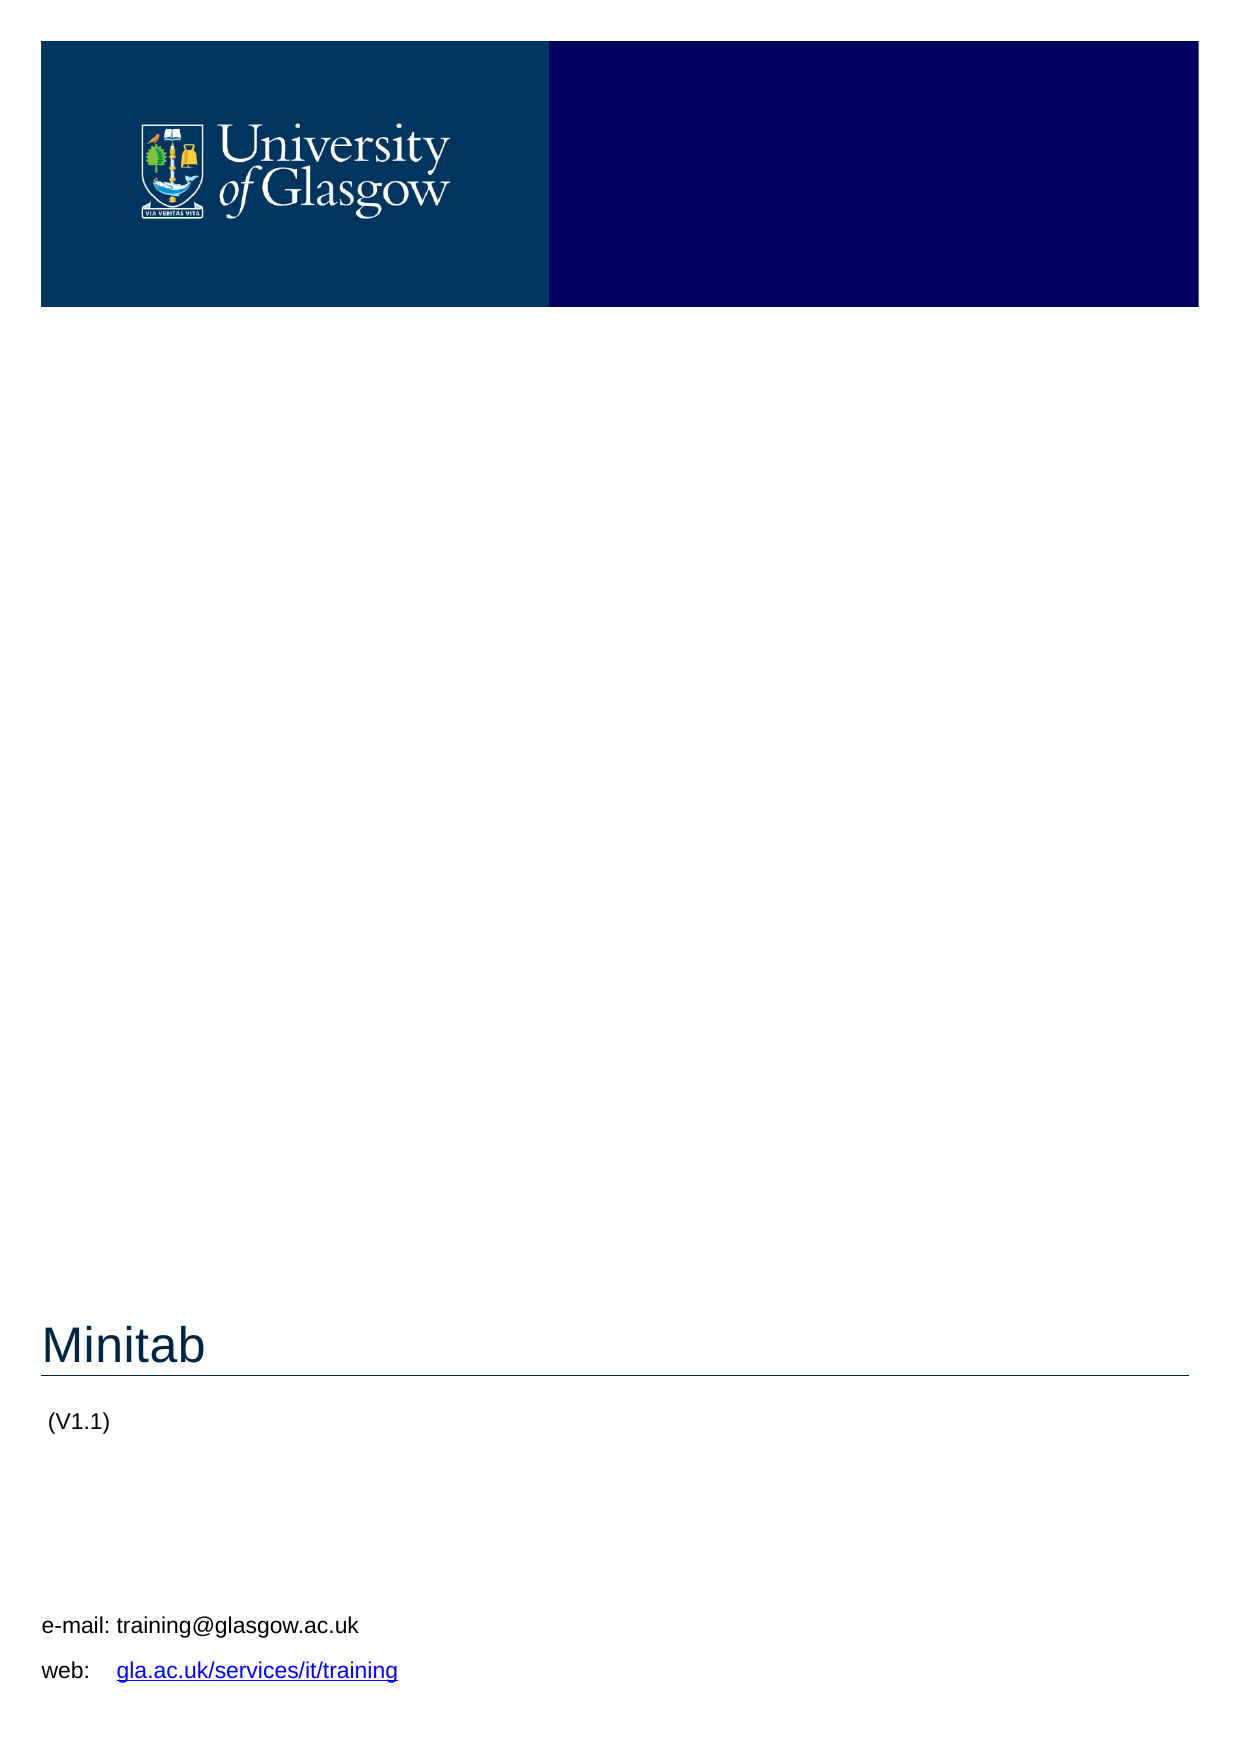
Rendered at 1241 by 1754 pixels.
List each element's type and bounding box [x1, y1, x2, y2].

picture [41, 41, 1199, 307]
